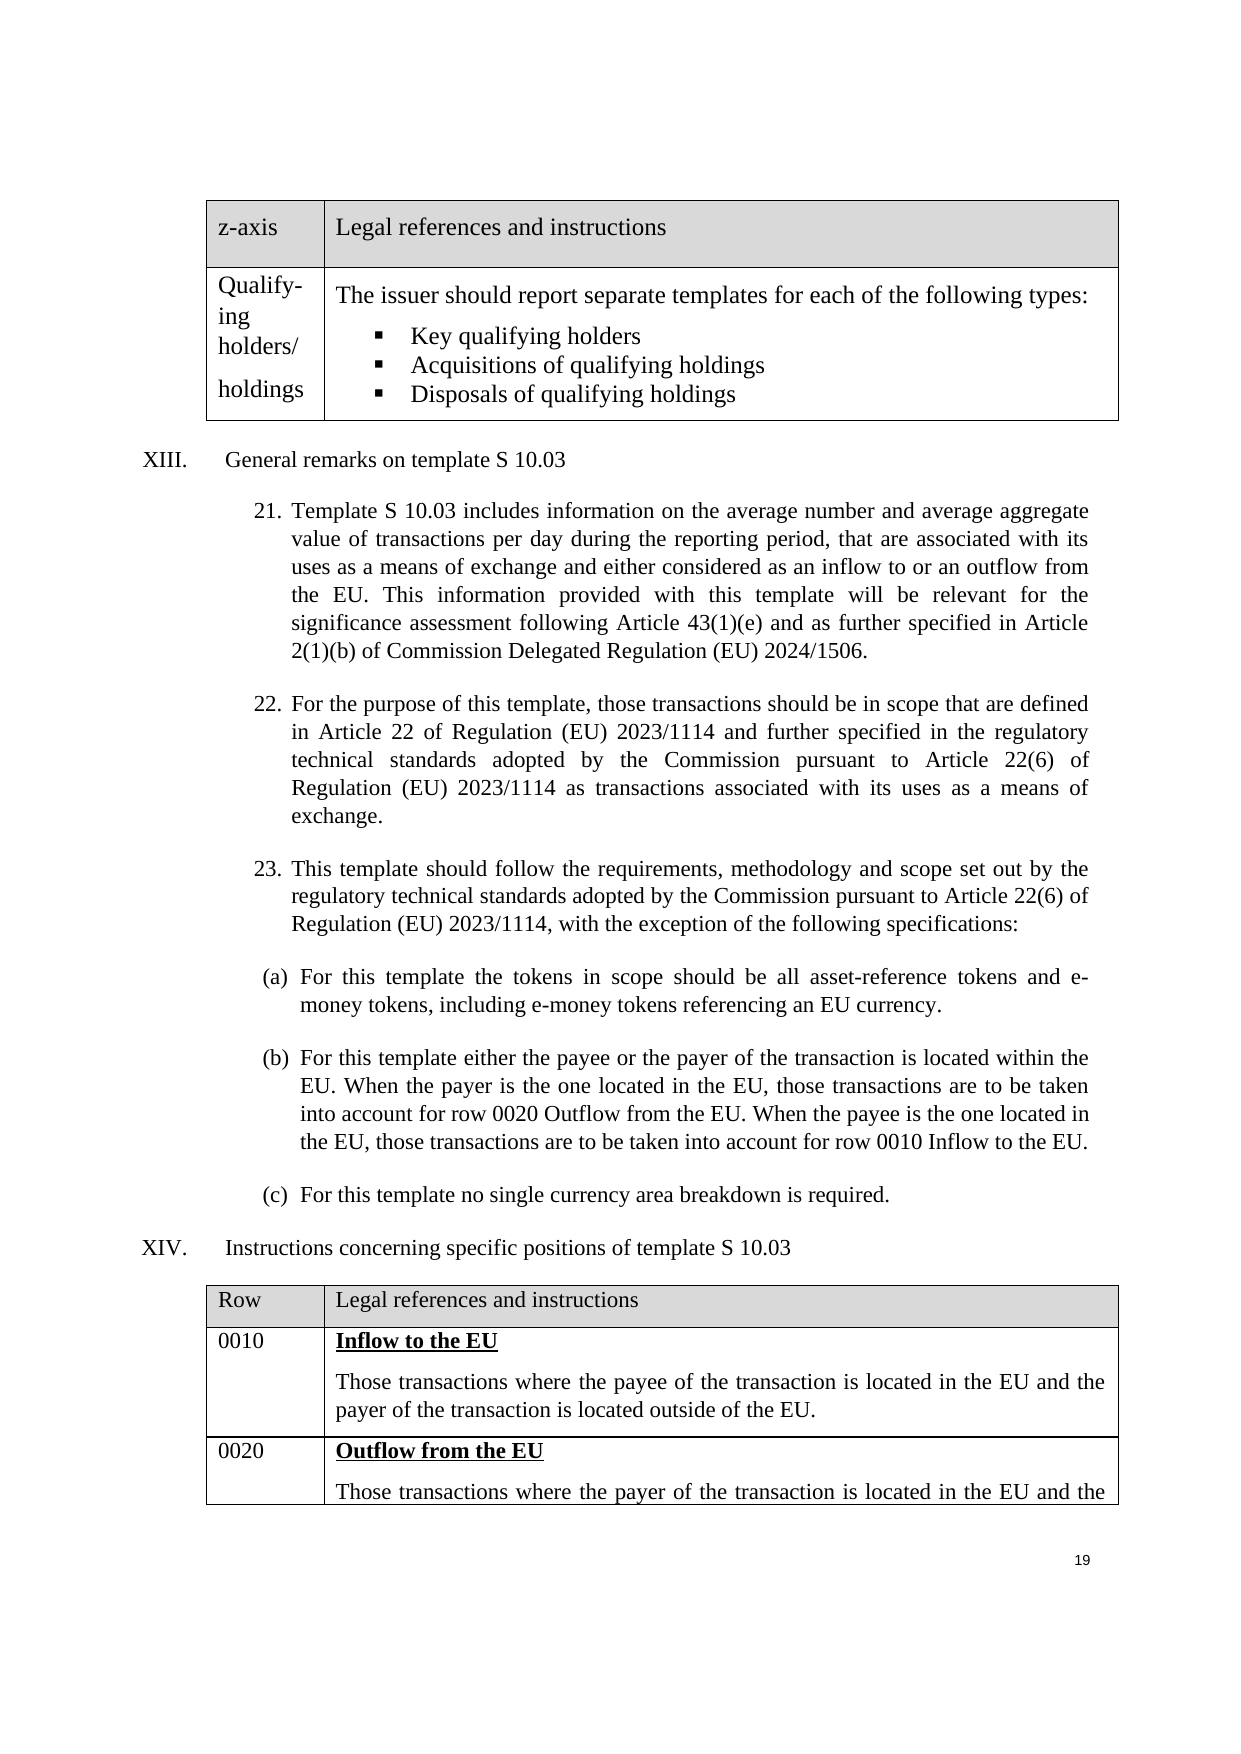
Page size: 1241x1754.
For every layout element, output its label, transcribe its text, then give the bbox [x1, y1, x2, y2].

table_cell 0020 [207, 1438, 324, 1504]
table_header z-axis [207, 201, 324, 267]
list For this template no single currency area breakdown is required. [262, 1181, 1090, 1207]
table_cell 0010 [207, 1328, 324, 1436]
list For this template either the payee or the payer of the transaction is located within the EU. When the payer is the one located in the EU, those transactions are to be taken into account for row 0020 Outflow from the EU. When the payee is the one located in the EU, those transactions are to be taken into account for row 0010 Inflow to the EU. [262, 1044, 1090, 1154]
list Instructions concerning specific positions of template S 10.03 [187, 1234, 1090, 1260]
table_header Row [207, 1286, 324, 1327]
table_header Legal references and instructions [325, 1286, 1118, 1327]
table_cell The issuer should report separate templates for each of the following types: Key qualifying holders Acquisitions of qualifying holdings Disposals of qualifying holdings [325, 268, 1118, 420]
table_cell Qualify-ing holders/ holdings [207, 268, 324, 420]
table_cell Inflow to the EU Those transactions where the payee of the transaction is located in the EU and the payer of the transaction is located outside of the EU. [325, 1328, 1118, 1436]
text This template should follow the requirements, methodology and scope set out by the regulatory technical standards adopted by the Commission pursuant to Article 22(6) of Regulation (EU) 2023/1114, with the exception of the following specifications: [253, 854, 1090, 937]
list For this template the tokens in scope should be all asset-reference tokens and e-money tokens, including e-money tokens referencing an EU currency. [262, 963, 1090, 1018]
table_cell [325, 1438, 1118, 1504]
text Template S 10.03 includes information on the average number and average aggregate value of transactions per day during the reporting period, that are associated with its uses as a means of exchange and either considered as an inflow to or an outflow from the EU. This information provided with this template will be relevant for the significance assessment following Article 43(1)(e) and as further specified in Article 2(1)(b) of Commission Delegated Regulation (EU) 2024/1506. [253, 497, 1090, 663]
list General remarks on template S 10.03 [187, 446, 1090, 472]
text For the purpose of this template, those transactions should be in scope that are defined in Article 22 of Regulation (EU) 2023/1114 and further specified in the regulatory technical standards adopted by the Commission pursuant to Article 22(6) of Regulation (EU) 2023/1114 as transactions associated with its uses as a means of exchange. [253, 690, 1090, 828]
table_header Legal references and instructions [325, 201, 1118, 267]
